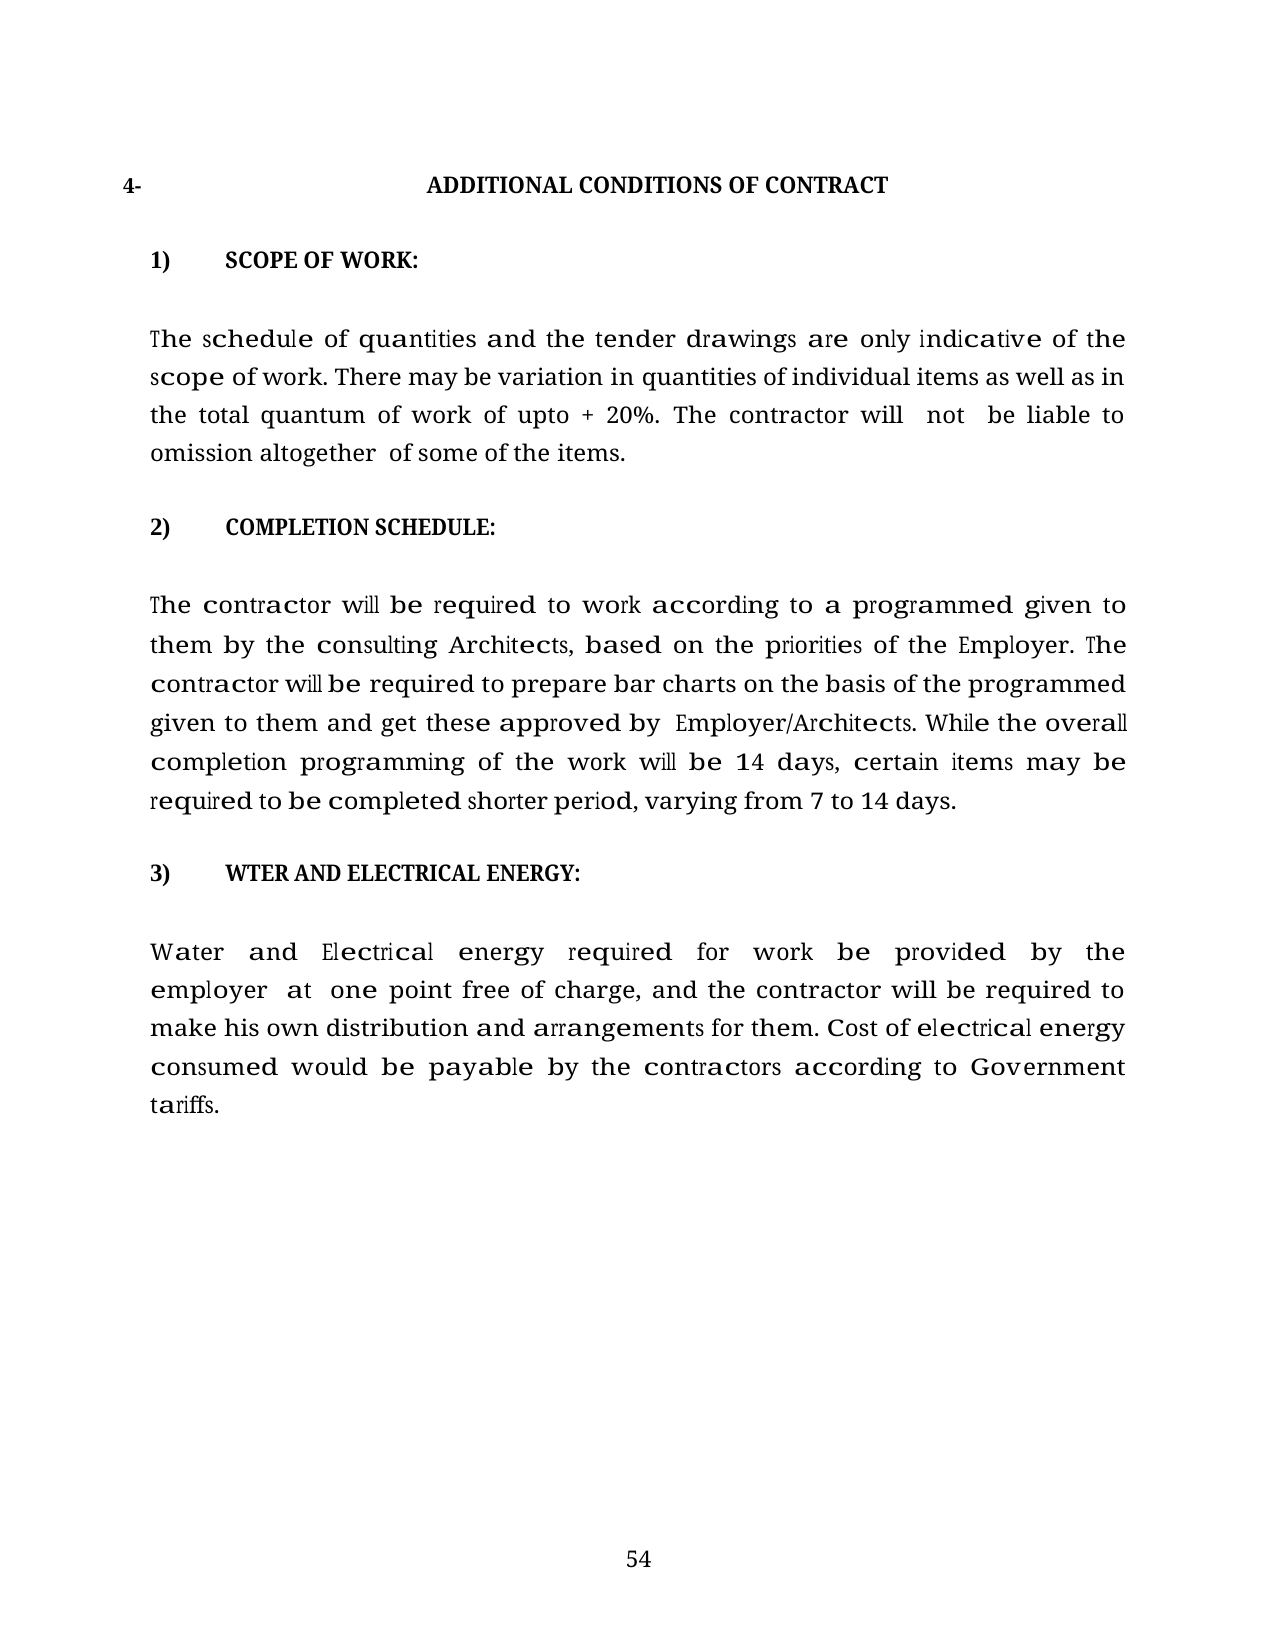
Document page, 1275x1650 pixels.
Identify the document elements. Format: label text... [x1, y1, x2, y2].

subtitle COMPLETION SCHEDULE: [150, 511, 1164, 542]
subtitle WTER AND ELECTRICAL ENERGY: [150, 857, 1164, 888]
text The contractor will be required to work according to a programmed given to them by the consulting Architects, based on the priorities of the Employer. The contractor will be required to prepare bar charts on the basis of the programmed given to them and get these approved by Employer/Architects. While the overall completion programming of the work will be 14 days, certain items may be required to be completed shorter period, varying from 7 to 14 days. [150, 589, 1127, 816]
list ADDITIONAL CONDITIONS OF CONTRACT [123, 169, 1153, 200]
text Water and Electrical energy required for work be provided by the employer at one point free of charge, and the contractor will be required to make his own distribution and arrangements for them. Cost of electrical energy consumed would be payable by the contractors according to Government tariffs. [150, 935, 1126, 1120]
text The schedule of quantities and the tender drawings are only indicative of the scope of work. There may be variation in quantities of individual items as well as in the total quantum of work of upto + 20%. The contractor will not be liable to omission altogether of some of the items. [150, 323, 1126, 468]
list SCOPE OF WORK: [150, 244, 1164, 275]
